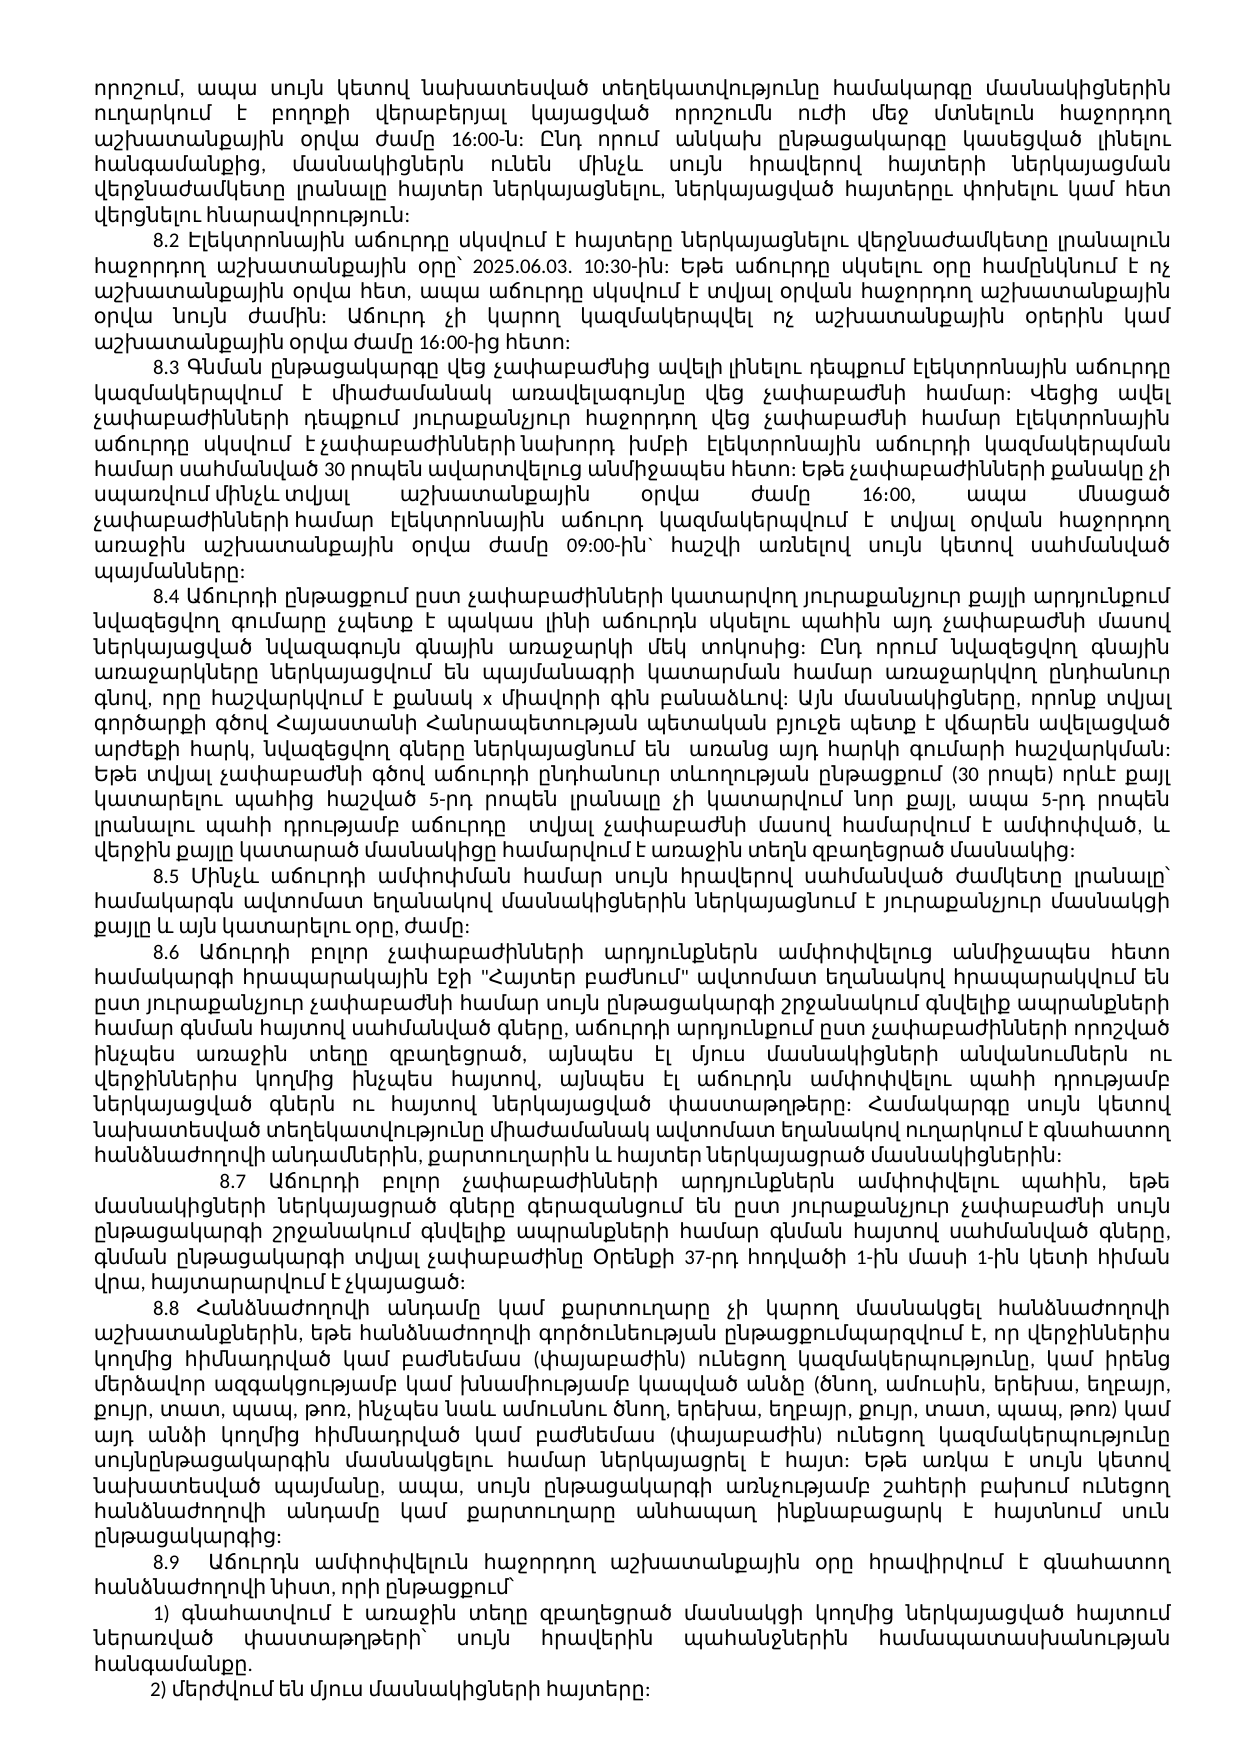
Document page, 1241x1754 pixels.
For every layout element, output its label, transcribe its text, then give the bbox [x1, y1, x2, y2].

text 8.6 Աճուրդի բոլոր չափաբաժինների արդյունքներն ամփոփվելուց անմիջապես հետո համակարգի հրապարակային էջի "Հայտեր բաժնում" ավտոմատ եղանակով հրապարակվում են ըստ յուրաքանչյուր չափաբաժնի համար սույն ընթացակարգի շրջանակում գնվելիք ապրանքների համար գնման հայտով սահմանված գները, աճուրդի արդյունքում ըստ չափաբաժինների որոշված ինչպես առաջին տեղը զբաղեցրած, այնպես էլ մյուս մասնակիցների անվանումներն ու վերջիններիս կողմից ինչպես հայտով, այնպես էլ աճուրդն ամփոփվելու պահի դրությամբ ներկայացված գներն ու հայտով ներկայացված փաստաթղթերը: Համակարգը սույն կետով նախատեսված տեղեկատվությունը միաժամանակ ավտոմատ եղանակով ուղարկում է գնահատող հանձնաժողովի անդամներին, քարտուղարին և հայտեր ներկայացրած մասնակիցներին: [94, 939, 1171, 1168]
text 8.8 Հանձնաժողովի անդամը կամ քարտուղարը չի կարող մասնակցել հանձնաժողովի աշխատանքներին, եթե հանձնաժողովի գործունեության ընթացքումպարզվում է, որ վերջիններիս կողմից հիմնադրված կամ բաժնեմաս (փայաբաժին) ունեցող կազմակերպությունը, կամ իրենց մերձավոր ազգակցությամբ կամ խնամիությամբ կապված անձը (ծնող, ամուսին, երեխա, եղբայր, քույր, տատ, պապ, թոռ, ինչպես նաև ամուսնու ծնող, երեխա, եղբայր, քույր, տատ, պապ, թոռ) կամ այդ անձի կողմից հիմնադրված կամ բաժնեմաս (փայաբաժին) ունեցող կազմակերպությունը սույնընթացակարգին մասնակցելու համար ներկայացրել է հայտ: Եթե առկա է սույն կետով նախատեսված պայմանը, ապա, սույն ընթացակարգի առնչությամբ շահերի բախում ունեցող հանձնաժողովի անդամը կամ քարտուղարը անհապաղ ինքնաբացարկ է հայտնում սուն ընթացակարգից: [94, 1295, 1171, 1549]
text 1) գնահատվում է առաջին տեղը զբաղեցրած մասնակցի կողմից ներկայացված հայտում ներառված փաստաթղթերի՝ սույն հրավերին պահանջներին համապատասխանության հանգամանքը. [94, 1600, 1171, 1676]
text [94, 75, 1171, 227]
text 8.5 Մինչև աճուրդի ամփոփման համար սույն հրավերով սահմանված ժամկետը լրանալը՝ համակարգն ավտոմատ եղանակով մասնակիցներին ներկայացնում է յուրաքանչյուր մասնակցի քայլը և այն կատարելու օրը, ժամը: [94, 863, 1171, 939]
text 8.3 Գնման ընթացակարգը վեց չափաբաժնից ավելի լինելու դեպքում էլեկտրոնային աճուրդը կազմակերպվում է միաժամանակ առավելագույնը վեց չափաբաժնի համար: Վեցից ավել չափաբաժինների դեպքում յուրաքանչյուր հաջորդող վեց չափաբաժնի համար էլեկտրոնային աճուրդը սկսվում է չափաբաժինների նախորդ խմբի էլեկտրոնային աճուրդի կազմակերպման համար սահմանված 30 րոպեն ավարտվելուց անմիջապես հետո: Եթե չափաբաժինների քանակը չի սպառվում մինչև տվյալ աշխատանքային օրվա ժամը 16։00, ապա մնացած չափաբաժինների համար էլեկտրոնային աճուրդ կազմակերպվում է տվյալ օրվան հաջորդող առաջին աշխատանքային օրվա ժամը 09:00-ին` հաշվի առնելով սույն կետով սահմանված պայմանները: [94, 354, 1171, 583]
text 8.2 Էլեկտրոնային աճուրդը սկսվում է հայտերը ներկայացնելու վերջնաժամկետը լրանալուն հաջորդող աշխատանքային օրը՝ 2025.06.03. 10:30 -ին: Եթե աճուրդը սկսելու օրը համընկնում է ոչ աշխատանքային օրվա հետ, ապա աճուրդը սկսվում է տվյալ օրվան հաջորդող աշխատանքային օրվա նույն ժամին: Աճուրդ չի կարող կազմակերպվել ոչ աշխատանքային օրերին կամ աշխատանքային օրվա ժամը 16։00-ից հետո: [94, 227, 1171, 354]
text 2) մերժվում են մյուս մասնակիցների հայտերը: [94, 1676, 1171, 1702]
text 8.7 Աճուրդի բոլոր չափաբաժինների արդյունքներն ամփոփվելու պահին, եթե մասնակիցների ներկայացրած գները գերազանցում են ըստ յուրաքանչյուր չափաբաժնի սույն ընթացակարգի շրջանակում գնվելիք ապրանքների համար գնման հայտով սահմանված գները, գնման ընթացակարգի տվյալ չափաբաժինը Օրենքի 37-րդ հոդվածի 1-ին մասի 1-ին կետի հիման վրա, հայտարարվում է չկայացած: [94, 1168, 1171, 1295]
text 8.9 Աճուրդն ամփոփվելուն հաջորդող աշխատանքային օրը հրավիրվում է գնահատող հանձնաժողովի նիստ, որի ընթացքում՝ [94, 1549, 1171, 1600]
text 8.4 Աճուրդի ընթացքում ըստ չափաբաժինների կատարվող յուրաքանչյուր քայլի արդյունքում նվազեցվող գումարը չպետք է պակաս լինի աճուրդն սկսելու պահին այդ չափաբաժնի մասով ներկայացված նվազագույն գնային առաջարկի մեկ տոկոսից: Ընդ որում նվազեցվող գնային առաջարկները ներկայացվում են պայմանագրի կատարման համար առաջարկվող ընդհանուր գնով, որը հաշվարկվում է քանակ x միավորի գին բանաձևով: Այն մասնակիցները, որոնք տվյալ գործարքի գծով Հայաստանի Հանրապետության պետական բյուջե պետք է վճարեն ավելացված արժեքի հարկ, նվազեցվող գները ներկայացնում են առանց այդ հարկի գումարի հաշվարկման: Եթե տվյալ չափաբաժնի գծով աճուրդի ընդհանուր տևողության ընթացքում (30 րոպե) որևէ քայլ կատարելու պահից հաշված 5-րդ րոպեն լրանալը չի կատարվում նոր քայլ, ապա 5-րդ րոպեն լրանալու պահի դրությամբ աճուրդը տվյալ չափաբաժնի մասով համարվում է ամփոփված, և վերջին քայլը կատարած մասնակիցը համարվում է առաջին տեղն զբաղեցրած մասնակից: [94, 583, 1171, 863]
